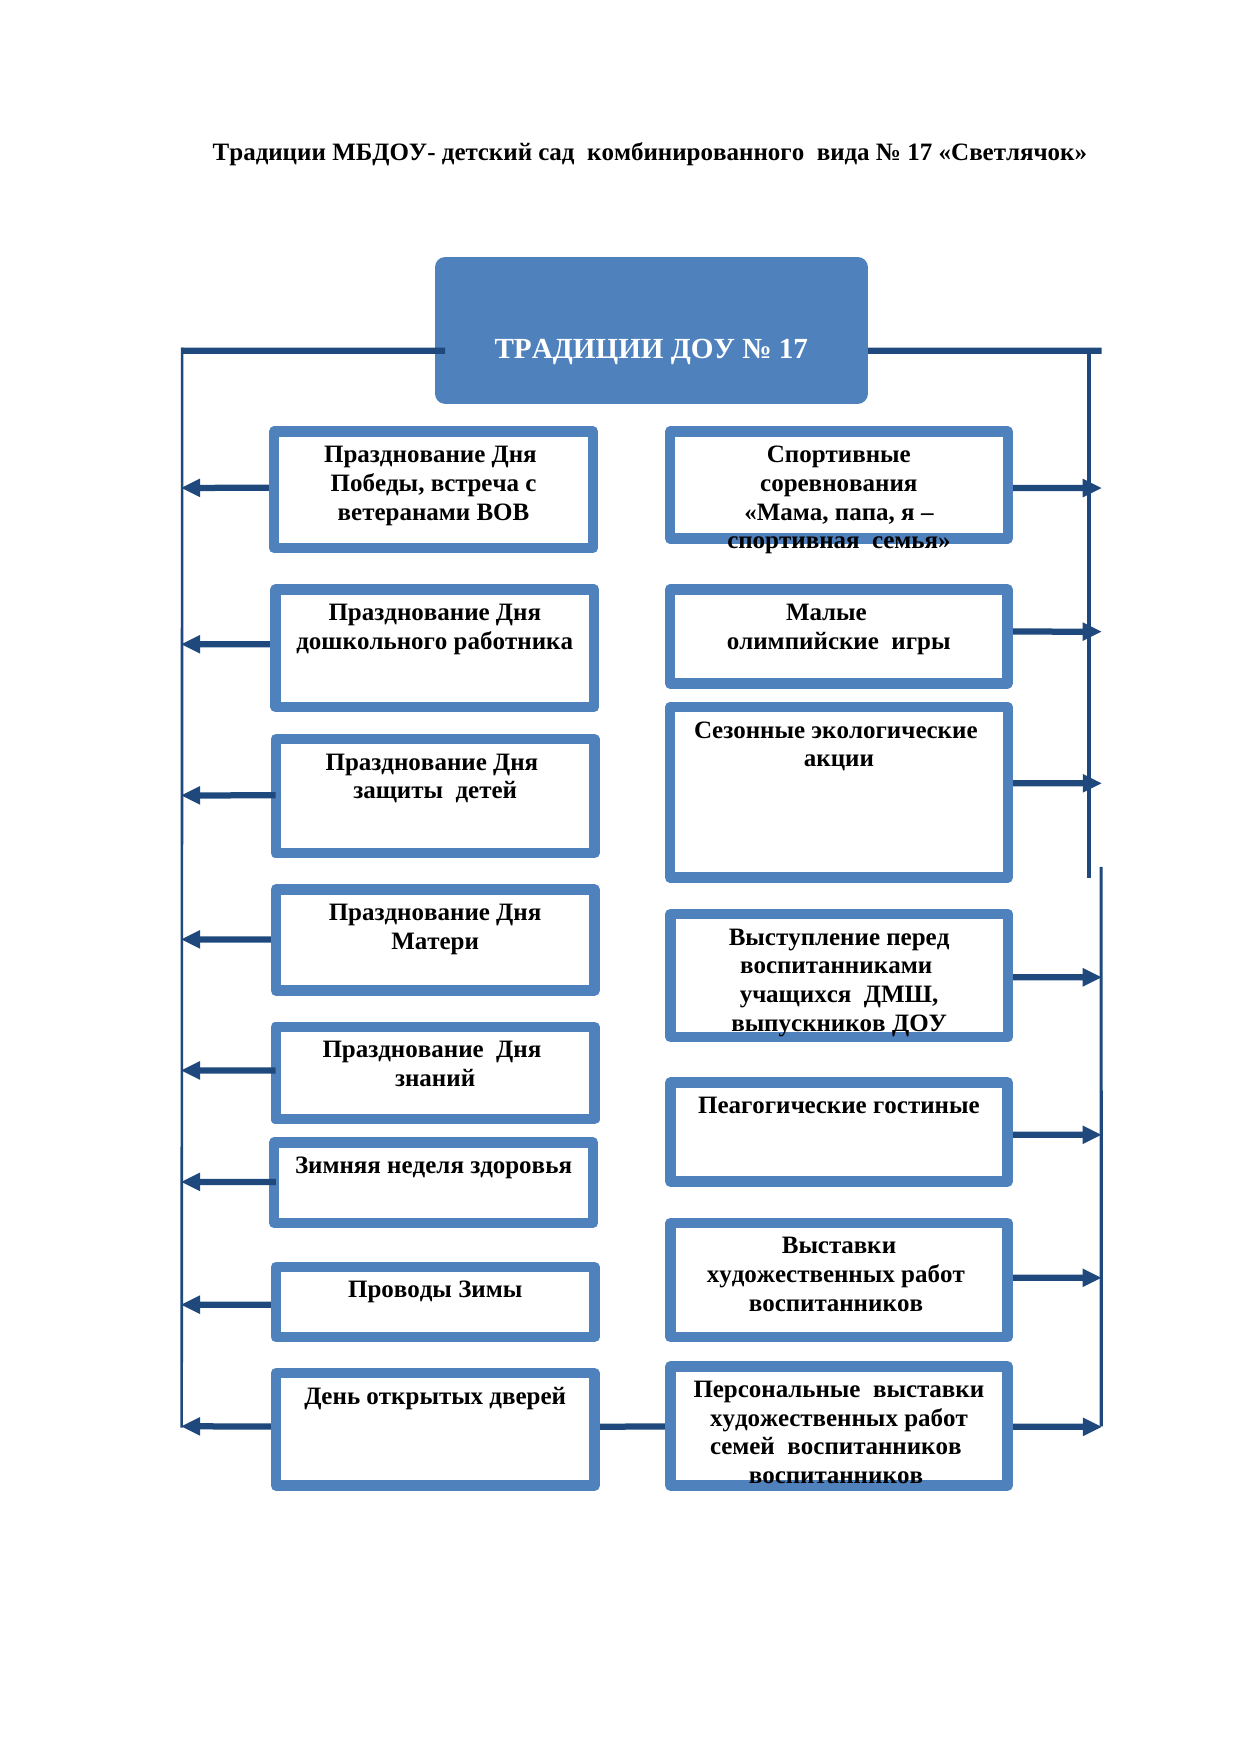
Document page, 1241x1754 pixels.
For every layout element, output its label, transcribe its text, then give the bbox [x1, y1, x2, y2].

text Традиции МБДОУ- детский сад комбинированного вида № 17 «Светлячок» [133, 137, 1167, 166]
